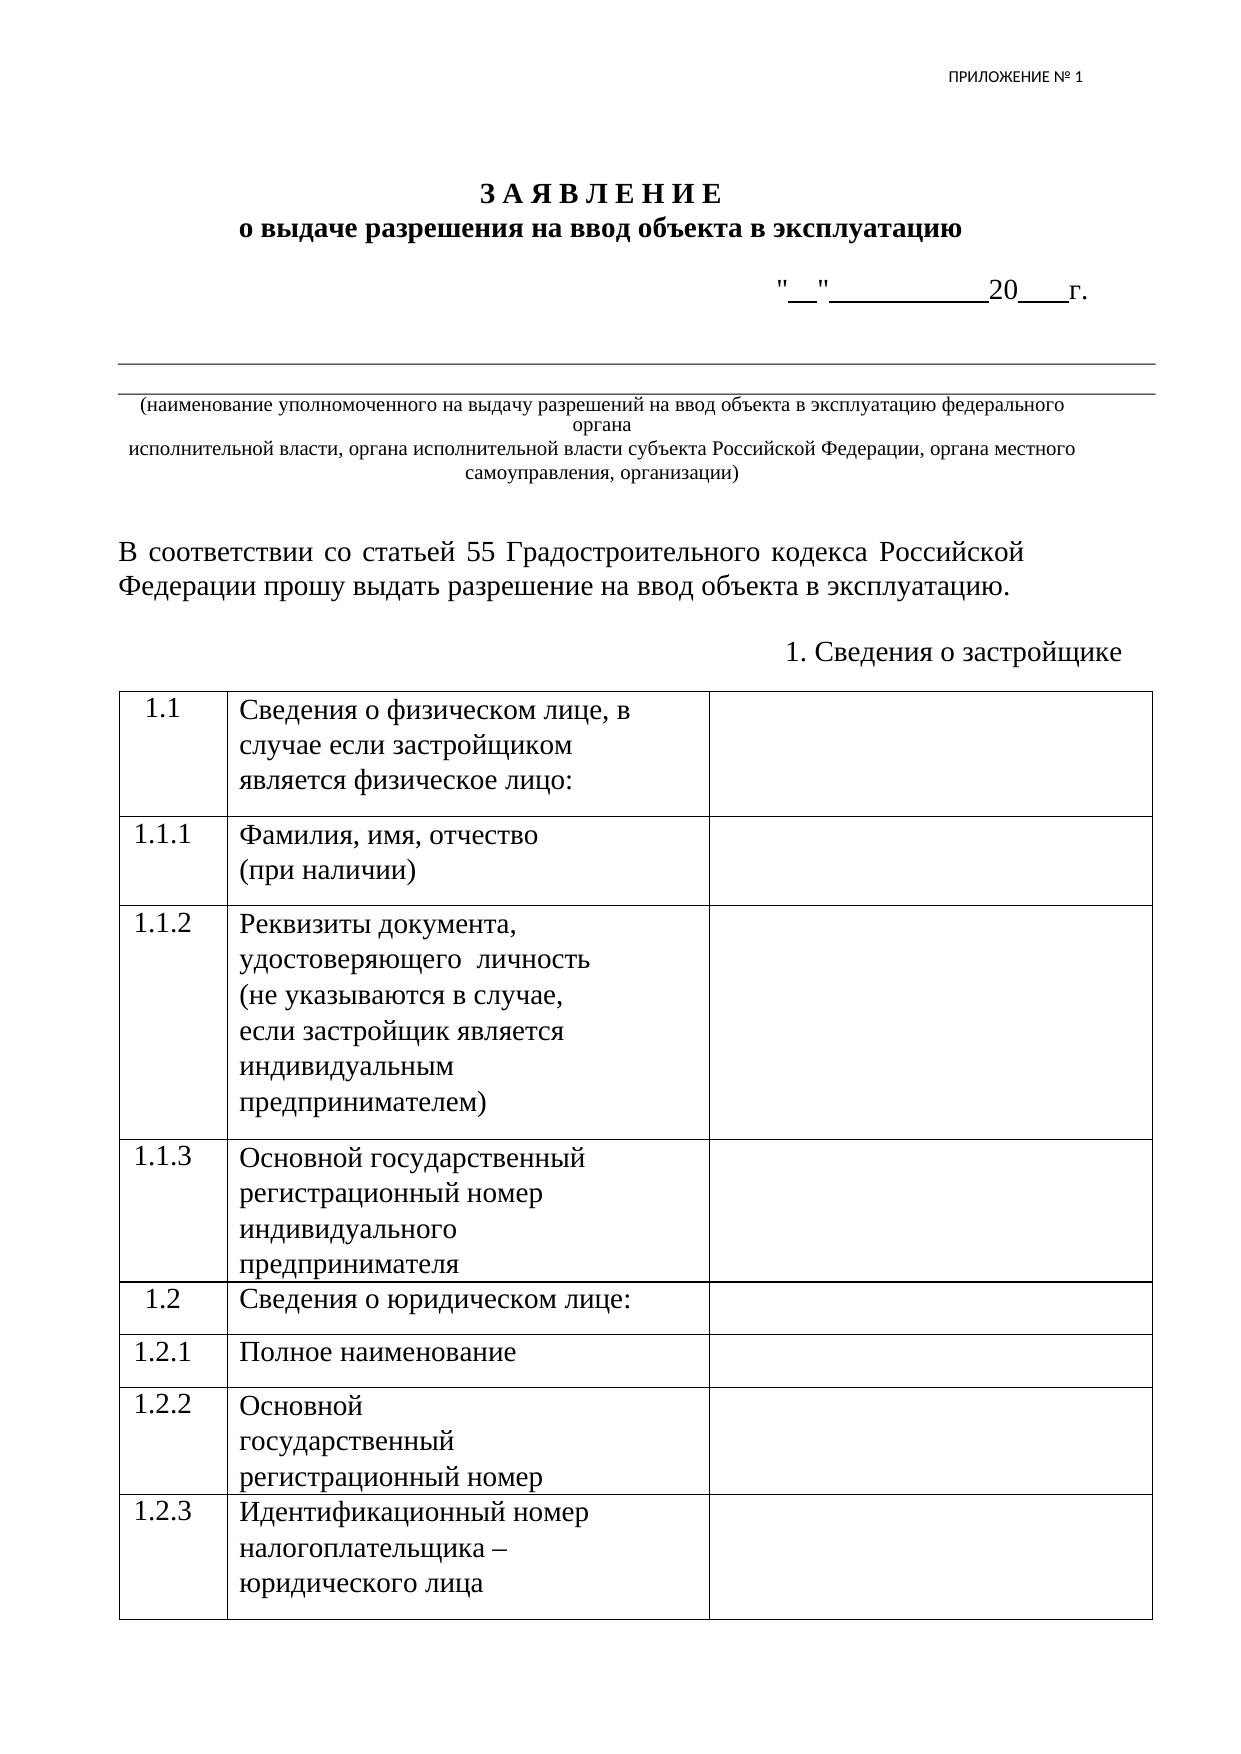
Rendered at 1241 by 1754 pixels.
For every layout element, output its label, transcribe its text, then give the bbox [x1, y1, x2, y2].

table_header [710, 692, 1152, 816]
table_cell 1.1.2 [120, 906, 227, 1139]
text исполнительной власти, органа исполнительной власти субъекта Российской Федерации, органа местного самоуправления, организации) [118, 436, 1086, 484]
table_cell [710, 1495, 1152, 1619]
table_cell [710, 1283, 1152, 1334]
table_cell Основной государственный регистрационный номер [228, 1388, 709, 1493]
text (наименование уполномоченного на выдачу разрешений на ввод объекта в эксплуатацию федерального органа [118, 395, 1086, 436]
text В соответствии со статьей 55 Градостроительного кодекса Российской Федерации прошу выдать разрешение на ввод объекта в эксплуатацию. [118, 534, 1088, 601]
table_cell Реквизиты документа, удостоверяющего личность (не указываются в случае, если застройщик является индивидуальным предпринимателем) [228, 906, 709, 1139]
table_cell [710, 1388, 1152, 1493]
table_cell 1.1.1 [120, 817, 227, 905]
list Сведения о застройщике [516, 634, 1122, 667]
text З А Я В Л Е Н И Е [118, 176, 1083, 210]
table_cell 1.1.3 [120, 1140, 227, 1281]
table_cell Фамилия, имя, отчество (при наличии) [228, 817, 709, 905]
table_cell Основной государственный регистрационный номер индивидуального предпринимателя [228, 1140, 709, 1281]
text ПРИЛОЖЕНИЕ № 1 [118, 66, 1083, 86]
table_cell 1.2.2 [120, 1388, 227, 1493]
table_cell [710, 817, 1152, 905]
table_cell Идентификационный номер налогоплательщика – юридического лица [228, 1495, 709, 1619]
table_cell 1.2.1 [120, 1335, 227, 1387]
table_cell Сведения о юридическом лице: [228, 1283, 709, 1334]
table_cell [710, 906, 1152, 1139]
table_cell [710, 1140, 1152, 1281]
text " " 20 г. [118, 272, 1088, 305]
table_cell 1.2 [120, 1283, 227, 1334]
table_cell 1.2.3 [120, 1495, 227, 1619]
table_cell Полное наименование [228, 1335, 709, 1387]
table_header Сведения о физическом лице, в случае если застройщиком является физическое лицо: [228, 692, 709, 816]
table_cell [710, 1335, 1152, 1387]
text о выдаче разрешения на ввод объекта в эксплуатацию [118, 210, 1083, 243]
table_header 1.1 [120, 692, 227, 816]
